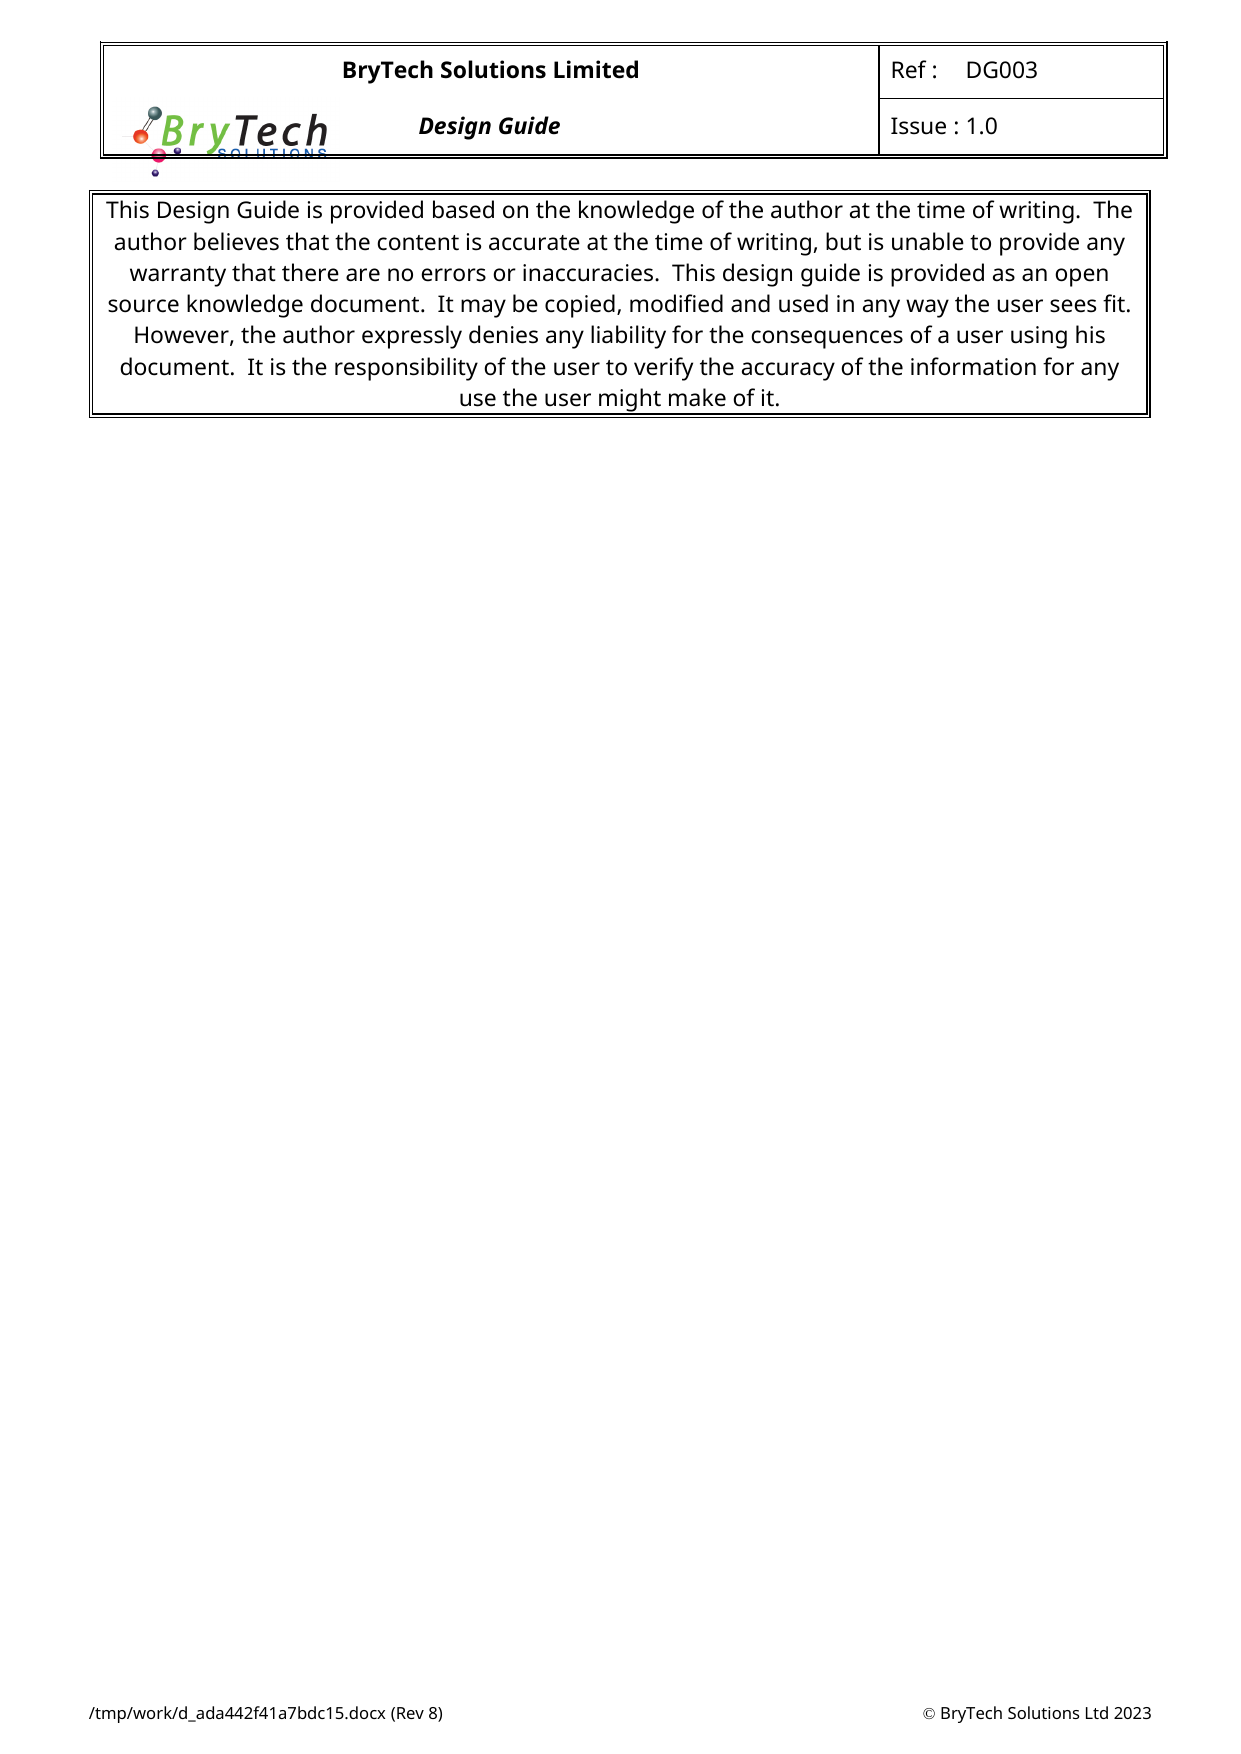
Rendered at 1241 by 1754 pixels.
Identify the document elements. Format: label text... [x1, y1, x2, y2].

table_header This Design Guide is provided based on the knowledge of the author at the time of writing. The author believes that the content is accurate at the time of writing, but is unable to provide any warranty that there are no errors or inaccuracies. This design guide is provided as an open source knowledge document. It may be copied, modified and used in any way the user sees fit. However, the author expressly denies any liability for the consequences of a user using his document. It is the responsibility of the user to verify the accuracy of the information for any use the user might make of it. [93, 195, 1146, 413]
picture [112, 159, 340, 182]
picture [112, 97, 340, 154]
